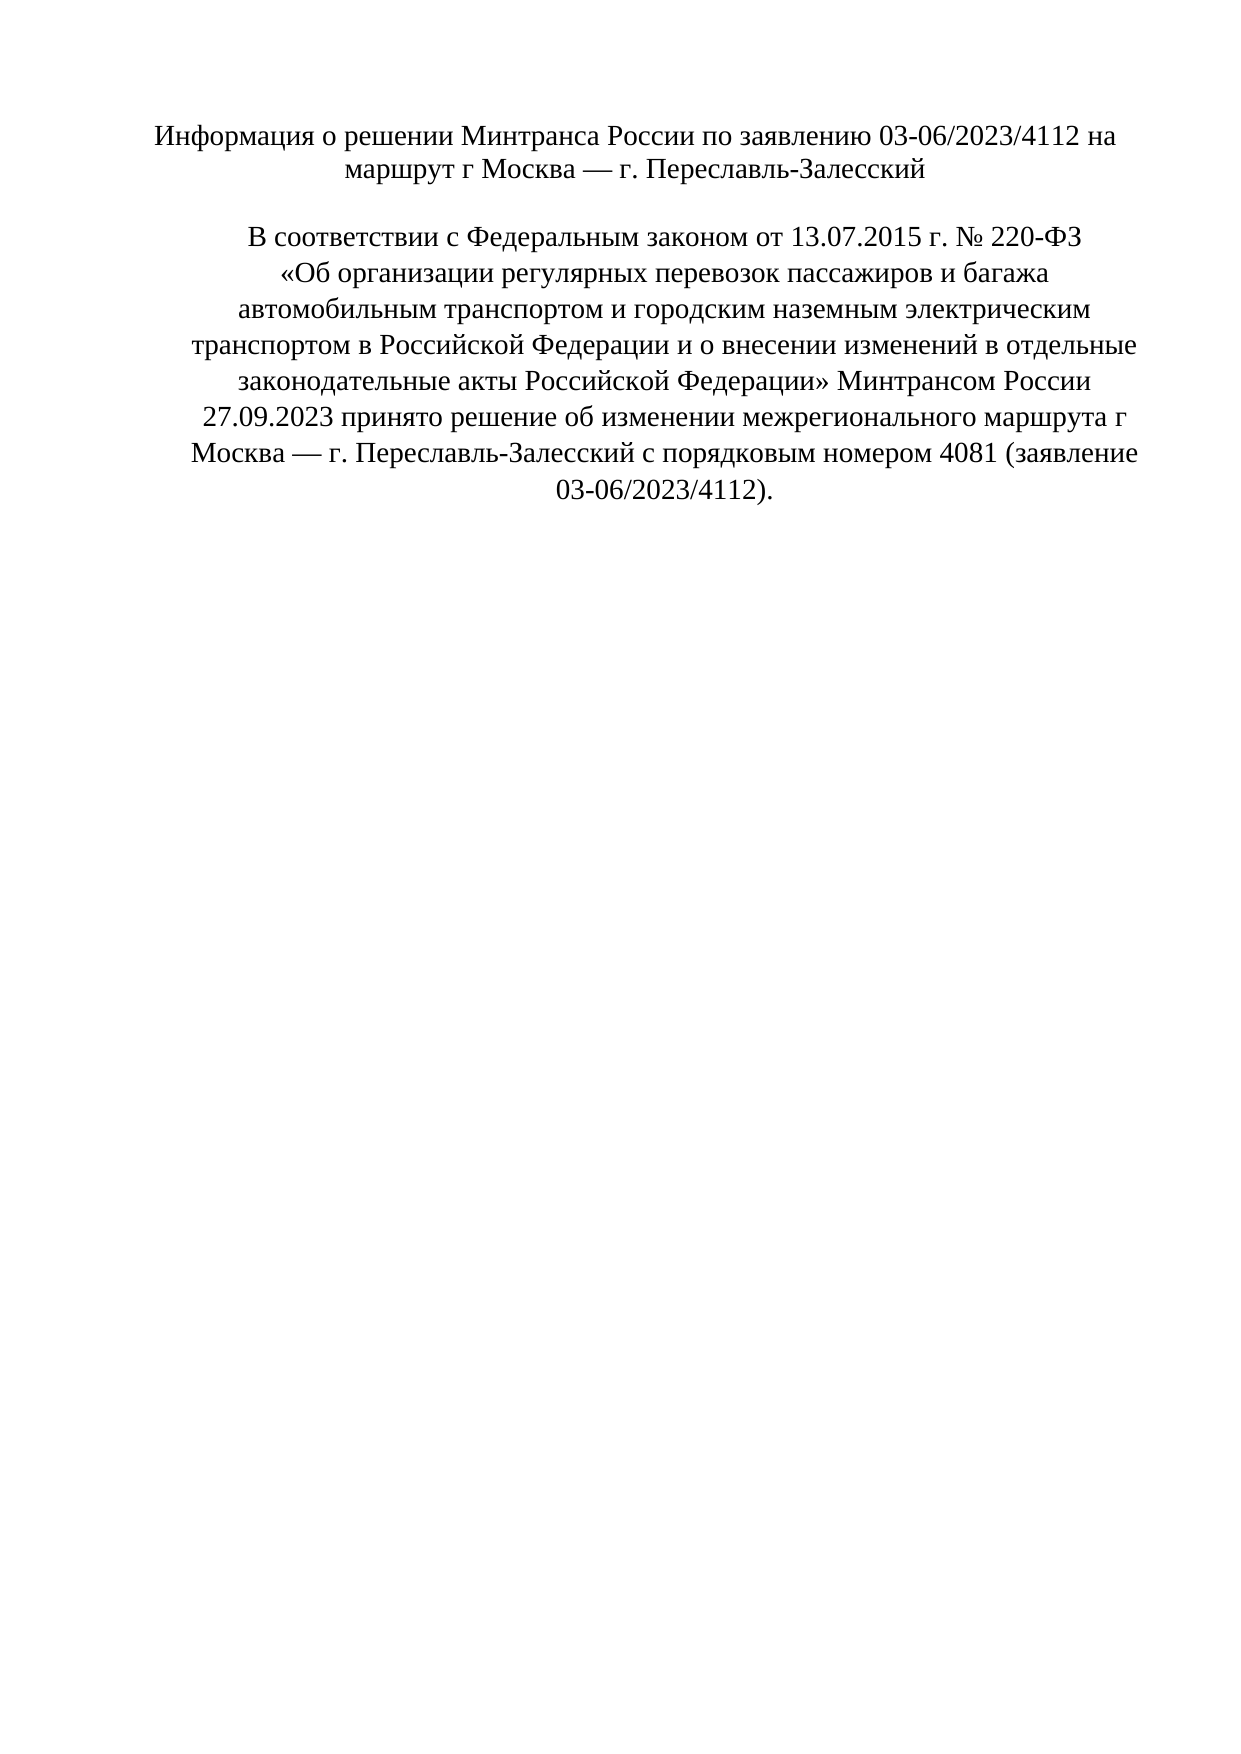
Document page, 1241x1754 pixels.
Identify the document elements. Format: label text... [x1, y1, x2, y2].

text Информация о решении Минтранса России по заявлению 03-06/2023/4112 на маршрут г Москва — г. Переславль-Залесский [118, 118, 1152, 185]
text В соответствии с Федеральным законом от 13.07.2015 г. № 220-ФЗ «Об организации регулярных перевозок пассажиров и багажа автомобильным транспортом и городским наземным электрическим транспортом в Российской Федерации и о внесении изменений в отдельные законодательные акты Российской Федерации» Минтрансом России 27.09.2023 принято решение об изменении межрегионального маршрута г Москва — г. Переславль-Залесский с порядковым номером 4081 (заявление 03-06/2023/4112). [177, 219, 1152, 505]
